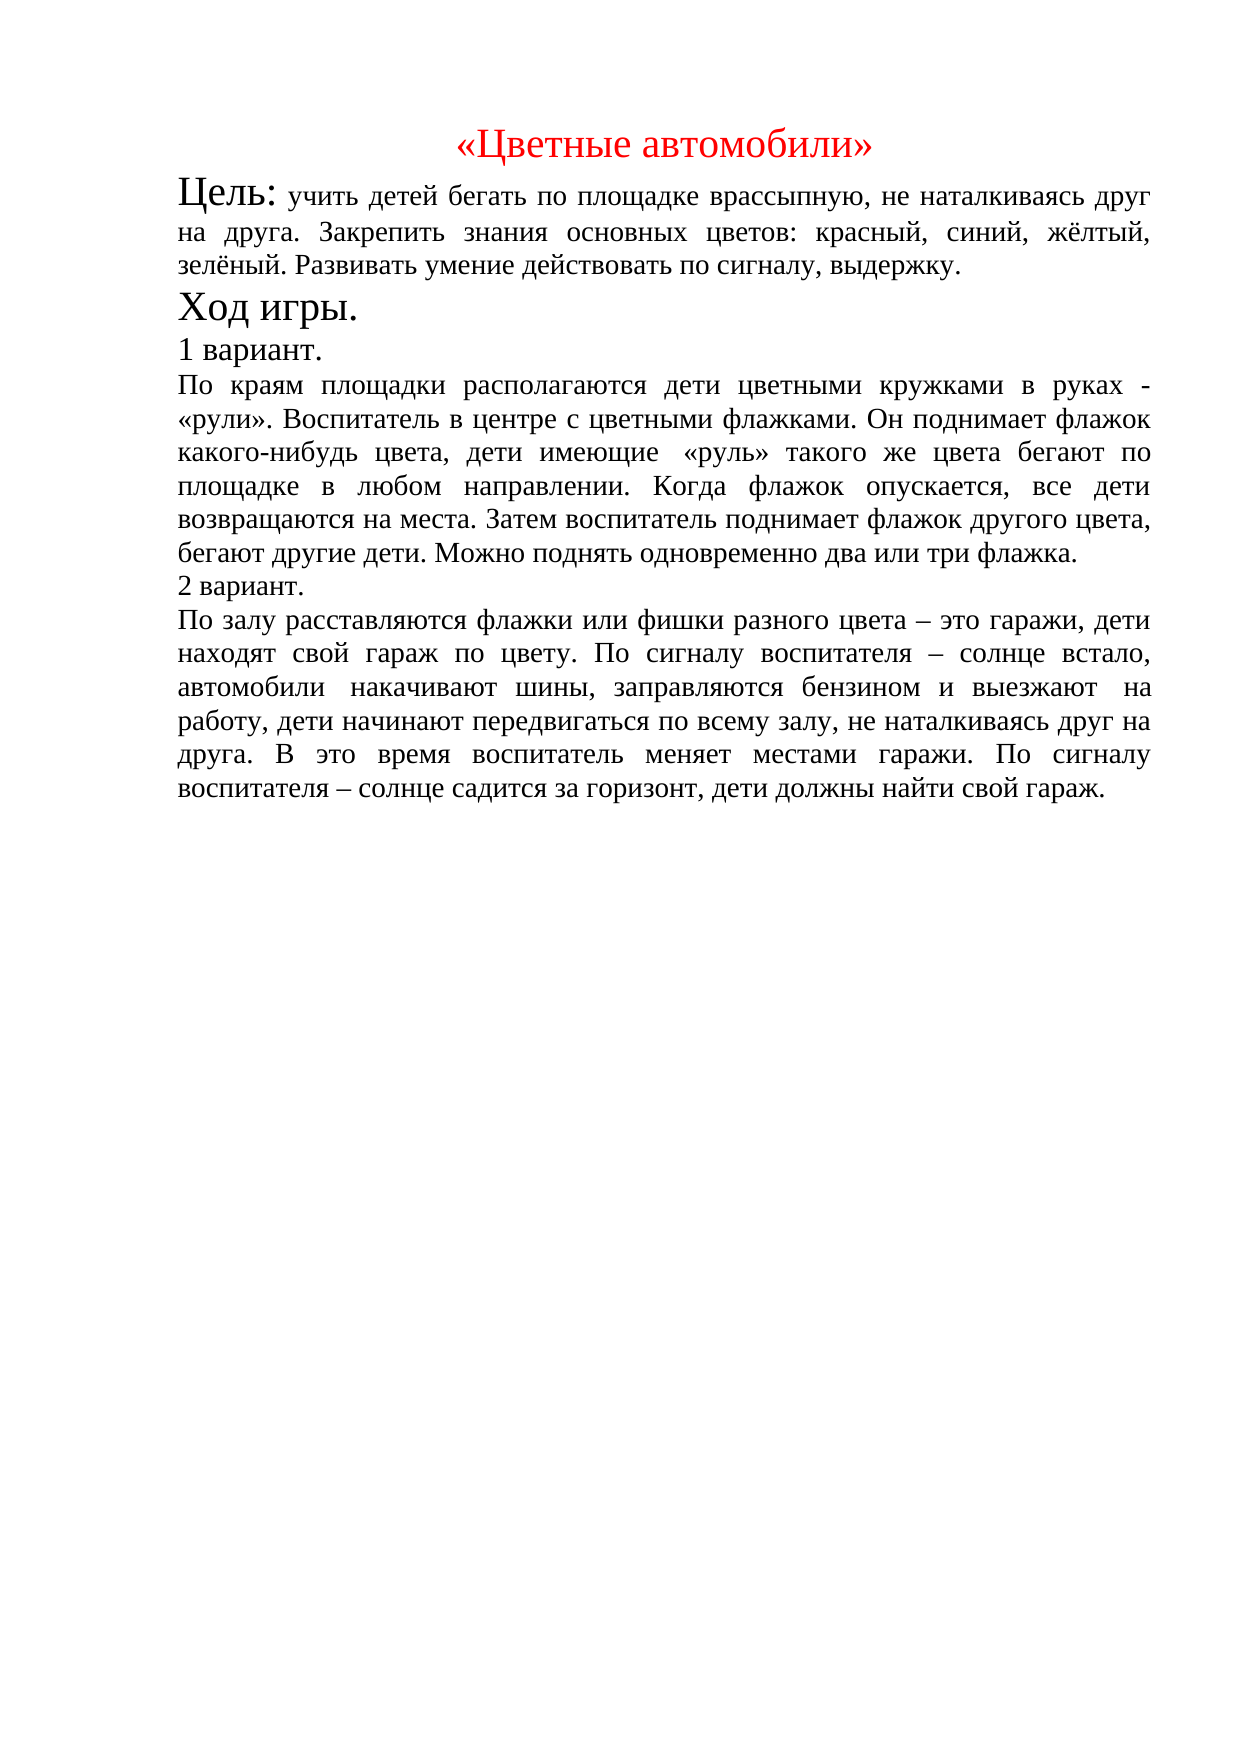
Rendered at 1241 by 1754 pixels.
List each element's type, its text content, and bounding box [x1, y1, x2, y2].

text 2 вариант. [177, 568, 1152, 602]
text По краям площадки располагаются дети цветными кружками в руках - «рули». Воспитатель в центре с цветными флажками. Он поднимает флажок какого-нибудь цвета, дети имеющие «руль» такого же цвета бегают по площадке в любом направлении. Когда флажок опускается, все дети возвращаются на места. Затем воспитатель поднимает флажок другого цвета, бегают другие дети. Можно поднять одновременно два или три флажка. [177, 367, 1152, 568]
text Цель: учить детей бегать по площадке врассыпную, не наталкиваясь друг на друга. Закрепить знания основных цветов: красный, синий, жёлтый, зелёный. Развивать умение действовать по сигналу, выдержку. [177, 166, 1152, 281]
text Ход игры. [177, 281, 1152, 329]
text По залу расставляются флажки или фишки разного цвета – это гаражи, дети находят свой гараж по цвету. По сигналу воспитателя – солнце встало, автомобили накачивают шины, заправляются бензином и выезжают на работу, дети начинают передвигаться по всему залу, не наталкиваясь друг на друга. В это время воспитатель меняет местами гаражи. По сигналу воспитателя – солнце садится за горизонт, дети должны найти свой гараж. [177, 602, 1152, 803]
text «Цветные автомобили» [177, 118, 1152, 166]
text 1 вариант. [177, 329, 1152, 367]
